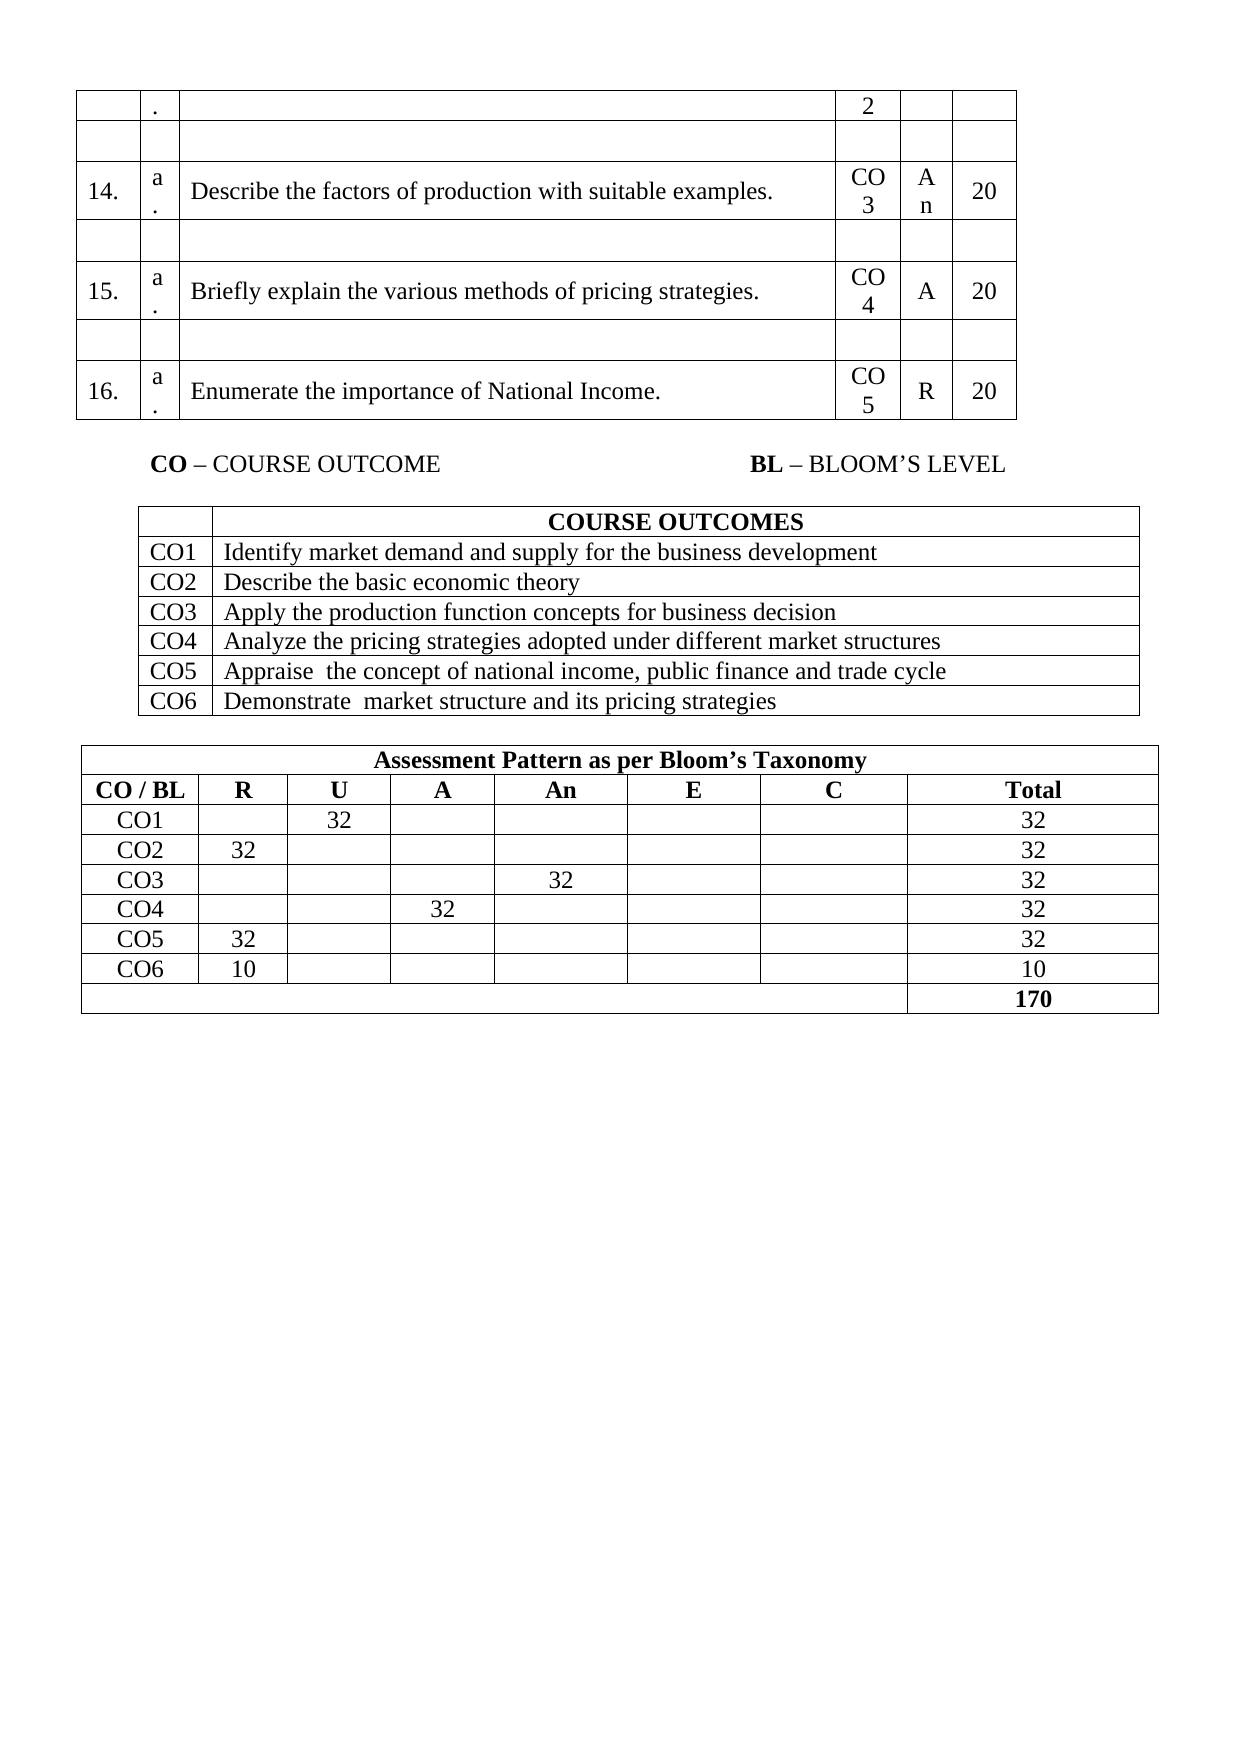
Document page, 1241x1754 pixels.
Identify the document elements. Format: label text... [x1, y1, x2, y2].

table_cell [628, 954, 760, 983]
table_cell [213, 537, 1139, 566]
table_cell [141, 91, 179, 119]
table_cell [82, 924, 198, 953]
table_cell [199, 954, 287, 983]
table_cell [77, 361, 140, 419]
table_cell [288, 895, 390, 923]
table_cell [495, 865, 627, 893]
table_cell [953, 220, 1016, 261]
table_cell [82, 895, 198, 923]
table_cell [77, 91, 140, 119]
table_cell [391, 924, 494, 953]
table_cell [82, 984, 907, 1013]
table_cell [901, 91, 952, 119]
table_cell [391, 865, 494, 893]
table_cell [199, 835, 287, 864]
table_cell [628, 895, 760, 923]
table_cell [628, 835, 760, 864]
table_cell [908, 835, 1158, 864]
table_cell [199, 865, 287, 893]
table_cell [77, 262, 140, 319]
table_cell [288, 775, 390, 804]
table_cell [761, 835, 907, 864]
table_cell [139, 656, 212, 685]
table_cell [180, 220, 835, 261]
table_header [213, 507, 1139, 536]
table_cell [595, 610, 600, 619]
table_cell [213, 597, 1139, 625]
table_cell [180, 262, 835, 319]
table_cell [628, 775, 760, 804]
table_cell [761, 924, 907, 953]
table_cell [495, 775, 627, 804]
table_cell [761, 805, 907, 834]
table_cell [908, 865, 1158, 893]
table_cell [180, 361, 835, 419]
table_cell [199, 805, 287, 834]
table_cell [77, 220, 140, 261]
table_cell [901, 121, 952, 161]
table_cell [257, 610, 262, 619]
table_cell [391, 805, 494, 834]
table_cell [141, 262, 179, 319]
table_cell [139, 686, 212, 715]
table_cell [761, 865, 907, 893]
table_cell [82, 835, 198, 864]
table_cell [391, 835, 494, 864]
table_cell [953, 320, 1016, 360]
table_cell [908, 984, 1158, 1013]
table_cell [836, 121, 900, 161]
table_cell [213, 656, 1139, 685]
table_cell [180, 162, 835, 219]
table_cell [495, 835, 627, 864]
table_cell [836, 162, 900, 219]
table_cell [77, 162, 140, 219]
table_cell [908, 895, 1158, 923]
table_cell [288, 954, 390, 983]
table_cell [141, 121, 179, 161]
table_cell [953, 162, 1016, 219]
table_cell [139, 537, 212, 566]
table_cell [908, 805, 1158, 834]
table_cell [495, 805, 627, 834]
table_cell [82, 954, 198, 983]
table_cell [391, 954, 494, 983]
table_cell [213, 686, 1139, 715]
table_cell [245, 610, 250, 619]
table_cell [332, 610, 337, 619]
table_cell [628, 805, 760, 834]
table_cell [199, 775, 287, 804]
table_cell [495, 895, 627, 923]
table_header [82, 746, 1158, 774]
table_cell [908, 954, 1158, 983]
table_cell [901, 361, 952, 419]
text CO – COURSE OUTCOME BL – BLOOM’S LEVEL [150, 449, 1090, 477]
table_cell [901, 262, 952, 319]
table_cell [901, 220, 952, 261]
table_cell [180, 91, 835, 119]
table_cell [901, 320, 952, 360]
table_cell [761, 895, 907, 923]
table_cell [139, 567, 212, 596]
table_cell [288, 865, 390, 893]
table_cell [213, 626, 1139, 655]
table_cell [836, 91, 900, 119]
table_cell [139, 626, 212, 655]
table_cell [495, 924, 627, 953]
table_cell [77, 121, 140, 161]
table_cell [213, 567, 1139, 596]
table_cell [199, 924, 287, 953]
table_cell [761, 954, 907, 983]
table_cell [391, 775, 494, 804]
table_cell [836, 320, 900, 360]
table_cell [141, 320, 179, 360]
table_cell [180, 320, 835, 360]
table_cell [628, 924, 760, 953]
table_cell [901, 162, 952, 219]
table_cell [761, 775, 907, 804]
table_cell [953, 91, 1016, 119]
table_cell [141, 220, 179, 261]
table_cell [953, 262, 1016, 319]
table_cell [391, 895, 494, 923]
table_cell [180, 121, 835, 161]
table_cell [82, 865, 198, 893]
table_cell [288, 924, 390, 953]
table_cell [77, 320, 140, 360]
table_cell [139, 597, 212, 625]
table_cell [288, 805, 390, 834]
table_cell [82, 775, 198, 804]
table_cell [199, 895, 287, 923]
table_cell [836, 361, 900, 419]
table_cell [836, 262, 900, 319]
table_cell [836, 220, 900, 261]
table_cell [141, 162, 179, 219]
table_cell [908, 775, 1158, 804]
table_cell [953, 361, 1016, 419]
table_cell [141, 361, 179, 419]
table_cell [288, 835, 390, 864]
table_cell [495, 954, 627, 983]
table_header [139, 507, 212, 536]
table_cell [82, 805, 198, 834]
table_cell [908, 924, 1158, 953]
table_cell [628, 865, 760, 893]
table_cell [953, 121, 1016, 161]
